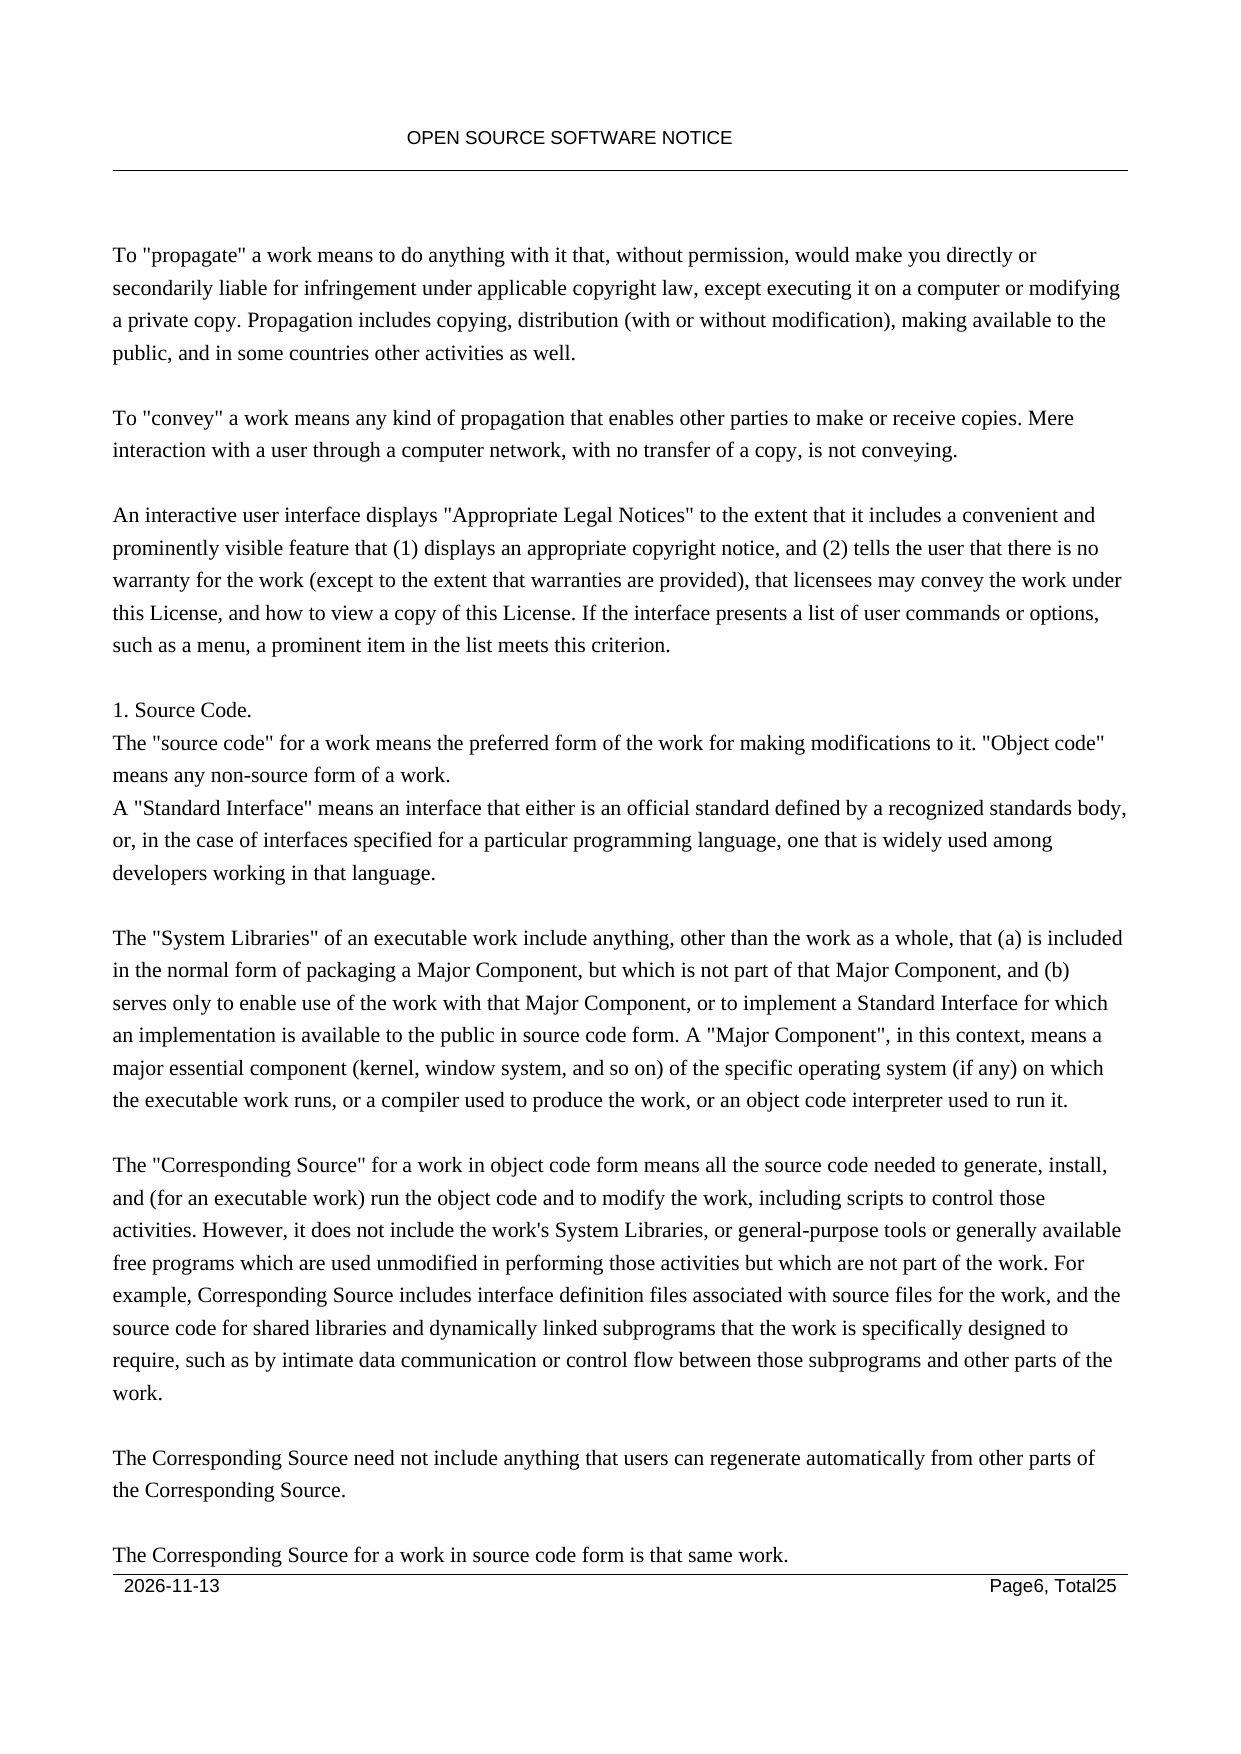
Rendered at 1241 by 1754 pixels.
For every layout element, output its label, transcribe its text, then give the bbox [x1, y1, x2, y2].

text A "Standard Interface" means an interface that either is an official standard defined by a recognized standards body, or, in the case of interfaces specified for a particular programming language, one that is widely used among developers working in that language. [112, 791, 1128, 889]
text To "propagate" a work means to do anything with it that, without permission, would make you directly or secondarily liable for infringement under applicable copyright law, except executing it on a computer or modifying a private copy. Propagation includes copying, distribution (with or without modification), making available to the public, and in some countries other activities as well. [112, 239, 1128, 369]
text An interactive user interface displays "Appropriate Legal Notices" to the extent that it includes a convenient and prominently visible feature that (1) displays an appropriate copyright notice, and (2) tells the user that there is no warranty for the work (except to the extent that warranties are provided), that licensees may convey the work under this License, and how to view a copy of this License. If the interface presents a list of user commands or options, such as a menu, a prominent item in the list meets this criterion. [112, 499, 1128, 661]
text The Corresponding Source need not include anything that users can regenerate automatically from other parts of the Corresponding Source. [112, 1441, 1128, 1506]
text 1. Source Code. [112, 694, 1128, 726]
text The "source code" for a work means the preferred form of the work for making modifications to it. "Object code" means any non-source form of a work. [112, 726, 1128, 791]
text The Corresponding Source for a work in source code form is that same work. [112, 1539, 1128, 1571]
text The "Corresponding Source" for a work in object code form means all the source code needed to generate, install, and (for an executable work) run the object code and to modify the work, including scripts to control those activities. However, it does not include the work's System Libraries, or general-purpose tools or generally available free programs which are used unmodified in performing those activities but which are not part of the work. For example, Corresponding Source includes interface definition files associated with source files for the work, and the source code for shared libraries and dynamically linked subprograms that the work is specifically designed to require, such as by intimate data communication or control flow between those subprograms and other parts of the work. [112, 1149, 1128, 1409]
text The "System Libraries" of an executable work include anything, other than the work as a whole, that (a) is included in the normal form of packaging a Major Component, but which is not part of that Major Component, and (b) serves only to enable use of the work with that Major Component, or to implement a Standard Interface for which an implementation is available to the public in source code form. A "Major Component", in this context, means a major essential component (kernel, window system, and so on) of the specific operating system (if any) on which the executable work runs, or a compiler used to produce the work, or an object code interpreter used to run it. [112, 921, 1128, 1116]
text To "convey" a work means any kind of propagation that enables other parties to make or receive copies. Mere interaction with a user through a computer network, with no transfer of a copy, is not conveying. [112, 401, 1128, 466]
